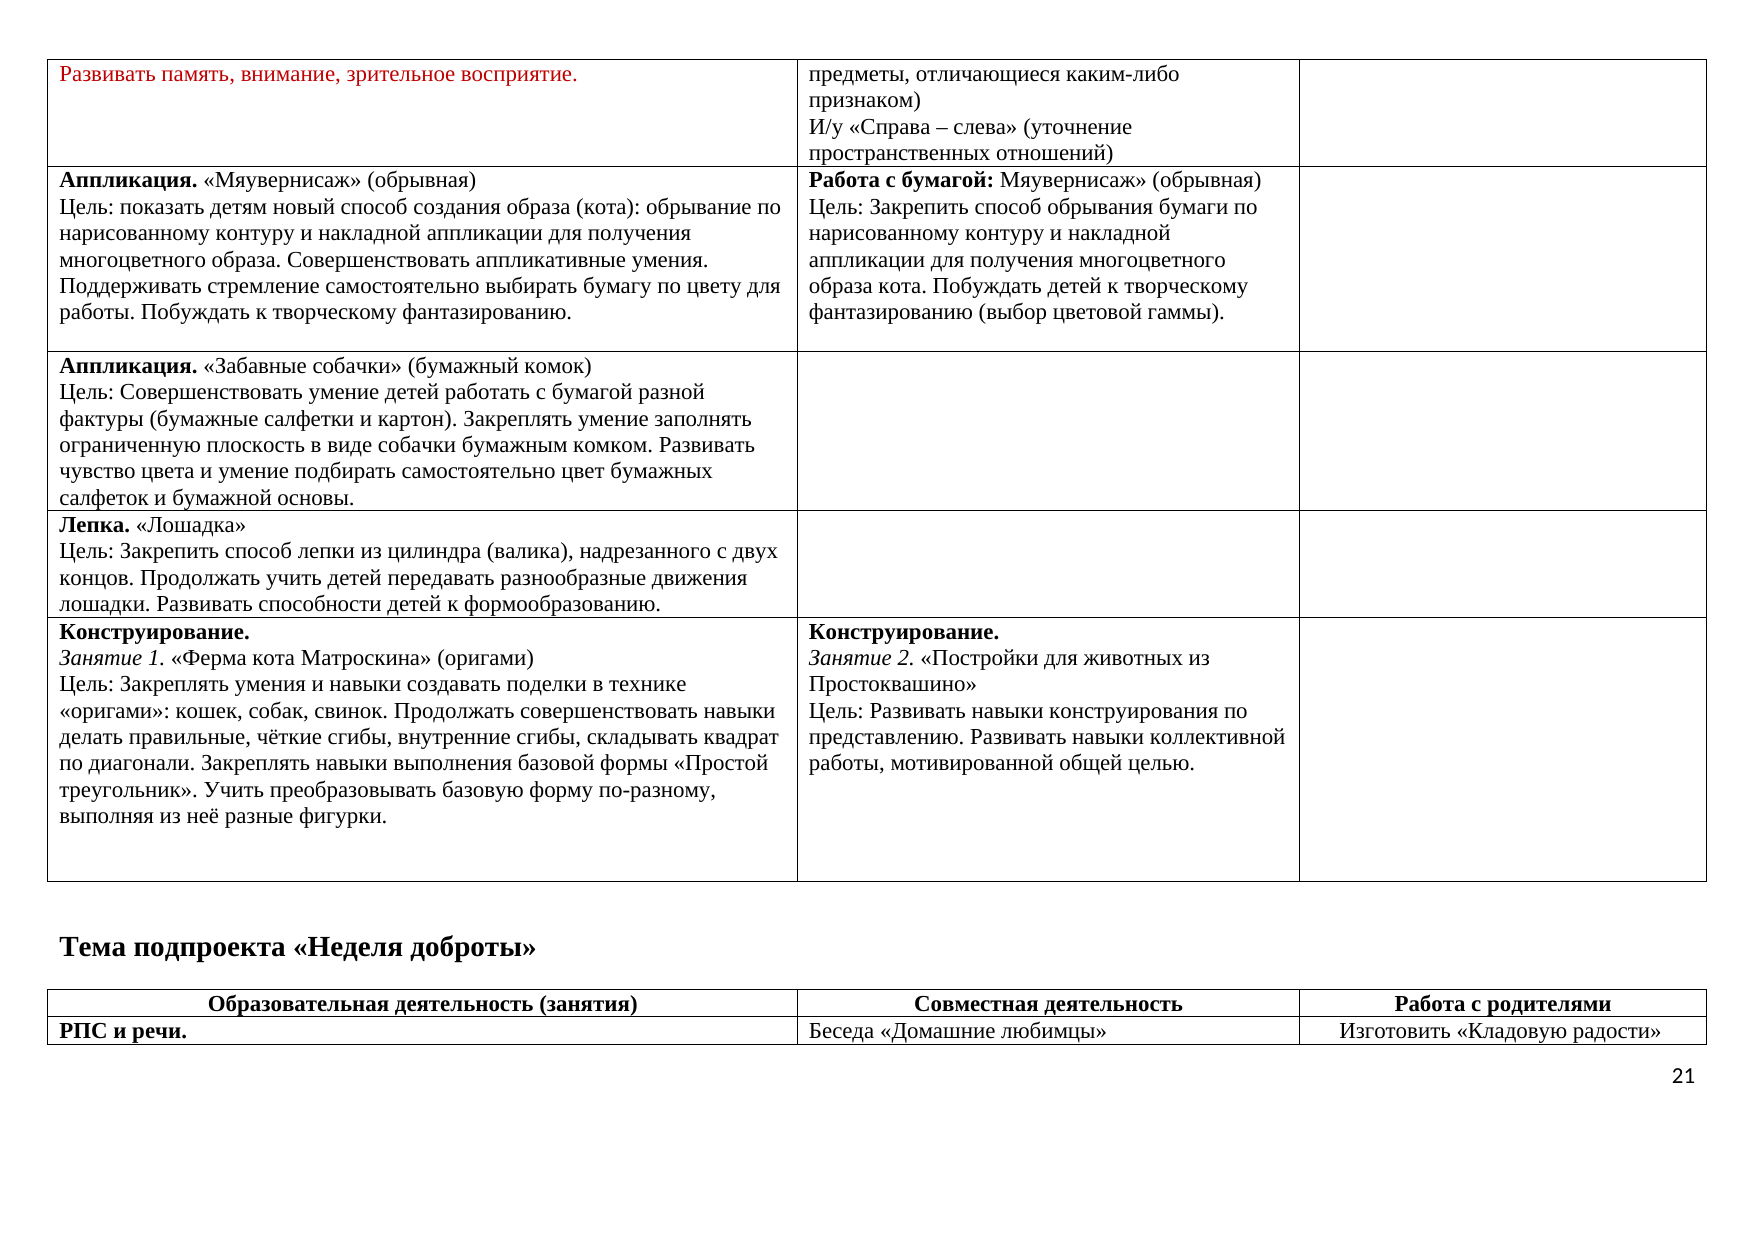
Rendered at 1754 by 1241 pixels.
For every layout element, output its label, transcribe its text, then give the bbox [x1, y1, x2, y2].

table_cell Конструирование. Занятие 1. «Ферма кота Матроскина» (оригами) Цель: Закреплять умения и навыки создавать поделки в технике «оригами»: кошек, собак, свинок. Продолжать совершенствовать навыки делать правильные, чёткие сгибы, внутренние сгибы, складывать квадрат по диагонали. Закреплять навыки выполнения базовой формы «Простой треугольник». Учить преобразовывать базовую форму по-разному, выполняя из неё разные фигурки. [48, 618, 797, 881]
table_cell Работа с бумагой: Мяувернисаж» (обрывная) Цель: Закрепить способ обрывания бумаги по нарисованному контуру и накладной аппликации для получения многоцветного образа кота. Побуждать детей к творческому фантазированию (выбор цветовой гаммы). [798, 167, 1299, 351]
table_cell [1300, 1017, 1706, 1044]
table_cell Аппликация. «Забавные собачки» (бумажный комок) Цель: Совершенствовать умение детей работать с бумагой разной фактуры (бумажные салфетки и картон). Закреплять умение заполнять ограниченную плоскость в виде собачки бумажным комком. Развивать чувство цвета и умение подбирать самостоятельно цвет бумажных салфеток и бумажной основы. [48, 352, 797, 510]
table_cell [1300, 352, 1706, 510]
table_header Образовательная деятельность (занятия) [48, 990, 797, 1016]
table_cell [798, 511, 1299, 617]
table_cell [798, 352, 1299, 510]
table_cell [1300, 511, 1706, 617]
table_cell Аппликация. «Мяувернисаж» (обрывная) Цель: показать детям новый способ создания образа (кота): обрывание по нарисованному контуру и накладной аппликации для получения многоцветного образа. Совершенствовать аппликативные умения. Поддерживать стремление самостоятельно выбирать бумагу по цвету для работы. Побуждать к творческому фантазированию. [48, 167, 797, 351]
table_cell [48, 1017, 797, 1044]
table_cell Лепка. «Лошадка» Цель: Закрепить способ лепки из цилиндра (валика), надрезанного с двух концов. Продолжать учить детей передавать разнообразные движения лошадки. Развивать способности детей к формообразованию. [48, 511, 797, 617]
table_cell [1300, 167, 1706, 351]
text Тема подпроекта «Неделя доброты» [59, 929, 1695, 963]
table_cell [1300, 60, 1706, 166]
table_header Совместная деятельность [798, 990, 1299, 1016]
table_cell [798, 1017, 1299, 1044]
table_header Работа с родителями [1300, 990, 1706, 1016]
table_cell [48, 60, 797, 166]
table_cell Конструирование. Занятие 2. «Постройки для животных из Простоквашино» Цель: Развивать навыки конструирования по представлению. Развивать навыки коллективной работы, мотивированной общей целью. [798, 618, 1299, 881]
table_cell [1300, 618, 1706, 881]
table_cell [798, 60, 1299, 166]
